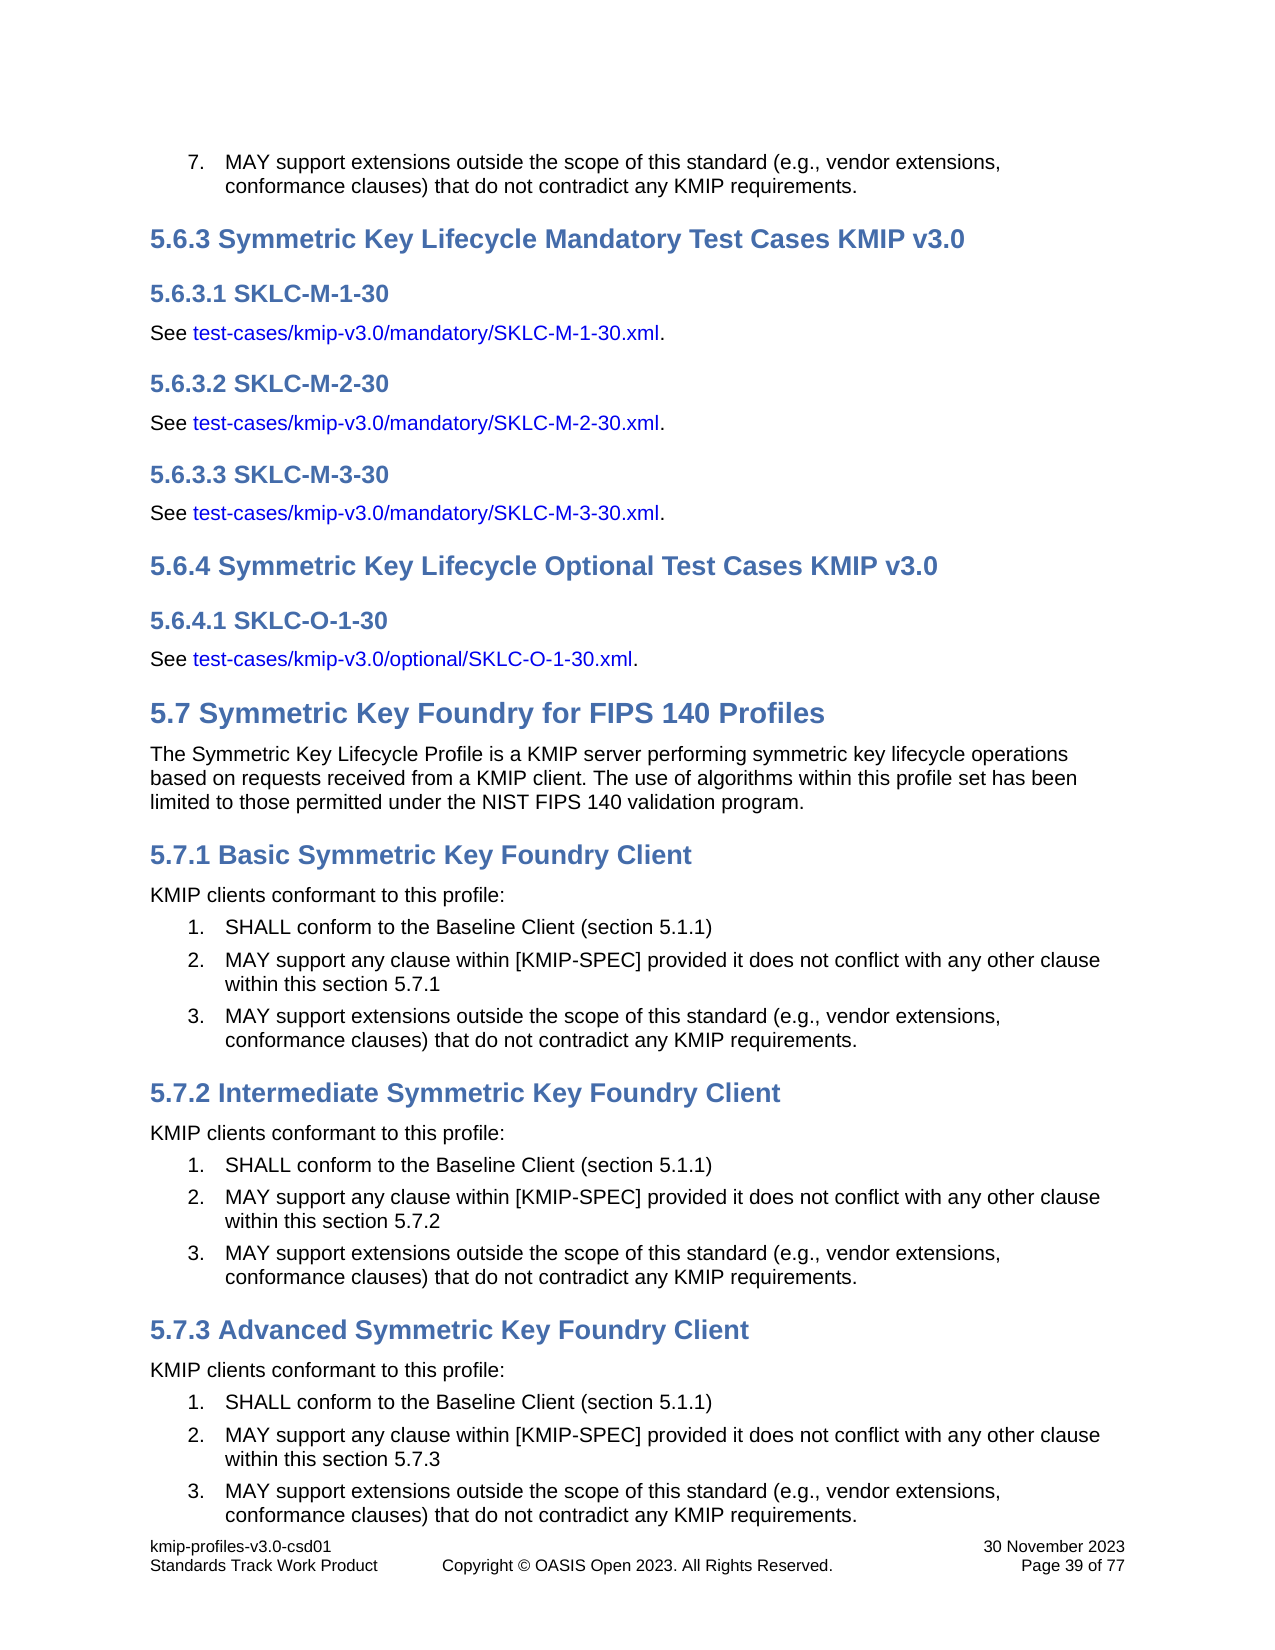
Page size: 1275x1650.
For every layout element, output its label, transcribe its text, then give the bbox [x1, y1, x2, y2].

subtitle SKLC-O-1-30 [150, 606, 1125, 635]
list SHALL conform to the Baseline Client (section 5.1.1) [187, 1390, 1125, 1414]
list MAY support extensions outside the scope of this standard (e.g., vendor extensions, conformance clauses) that do not contradict any KMIP requirements. [187, 1479, 1125, 1527]
text See test-cases/kmip-v3.0/mandatory/SKLC-M-3-30.xml. [150, 501, 1125, 525]
list SHALL conform to the Baseline Client (section 5.1.1) [187, 915, 1125, 939]
list MAY support extensions outside the scope of this standard (e.g., vendor extensions, conformance clauses) that do not contradict any KMIP requirements. [187, 1241, 1125, 1289]
subtitle Intermediate Symmetric Key Foundry Client [150, 1077, 1125, 1108]
list MAY support extensions outside the scope of this standard (e.g., vendor extensions, conformance clauses) that do not contradict any KMIP requirements. [187, 1004, 1125, 1052]
subtitle Advanced Symmetric Key Foundry Client [150, 1314, 1125, 1345]
text KMIP clients conformant to this profile: [150, 883, 1125, 907]
list SHALL conform to the Baseline Client (section 5.1.1) [187, 1153, 1125, 1177]
subtitle Symmetric Key Lifecycle Optional Test Cases KMIP v3.0 [150, 550, 1125, 581]
text KMIP clients conformant to this profile: [150, 1120, 1125, 1144]
subtitle SKLC-M-1-30 [150, 279, 1125, 308]
list MAY support extensions outside the scope of this standard (e.g., vendor extensions, conformance clauses) that do not contradict any KMIP requirements. [187, 150, 1125, 198]
text The Symmetric Key Lifecycle Profile is a KMIP server performing symmetric key lifecycle operations based on requests received from a KMIP client. The use of algorithms within this profile set has been limited to those permitted under the NIST FIPS 140 validation program. [150, 742, 1125, 814]
subtitle Basic Symmetric Key Foundry Client [150, 839, 1125, 870]
list MAY support any clause within [KMIP-SPEC] provided it does not conflict with any other clause within this section 5.7.2 [187, 1185, 1125, 1233]
text See test-cases/kmip-v3.0/mandatory/SKLC-M-2-30.xml. [150, 411, 1125, 434]
list MAY support any clause within [KMIP-SPEC] provided it does not conflict with any other clause within this section 5.7.1 [187, 947, 1125, 995]
subtitle Symmetric Key Lifecycle Mandatory Test Cases KMIP v3.0 [150, 223, 1125, 254]
subtitle SKLC-M-3-30 [150, 459, 1125, 488]
text KMIP clients conformant to this profile: [150, 1358, 1125, 1382]
text See test-cases/kmip-v3.0/optional/SKLC-O-1-30.xml. [150, 647, 1125, 671]
list MAY support any clause within [KMIP-SPEC] provided it does not conflict with any other clause within this section 5.7.3 [187, 1422, 1125, 1470]
text See test-cases/kmip-v3.0/mandatory/SKLC-M-1-30.xml. [150, 320, 1125, 344]
subtitle SKLC-M-2-30 [150, 369, 1125, 398]
subtitle Symmetric Key Foundry for FIPS 140 Profiles [150, 696, 1125, 730]
